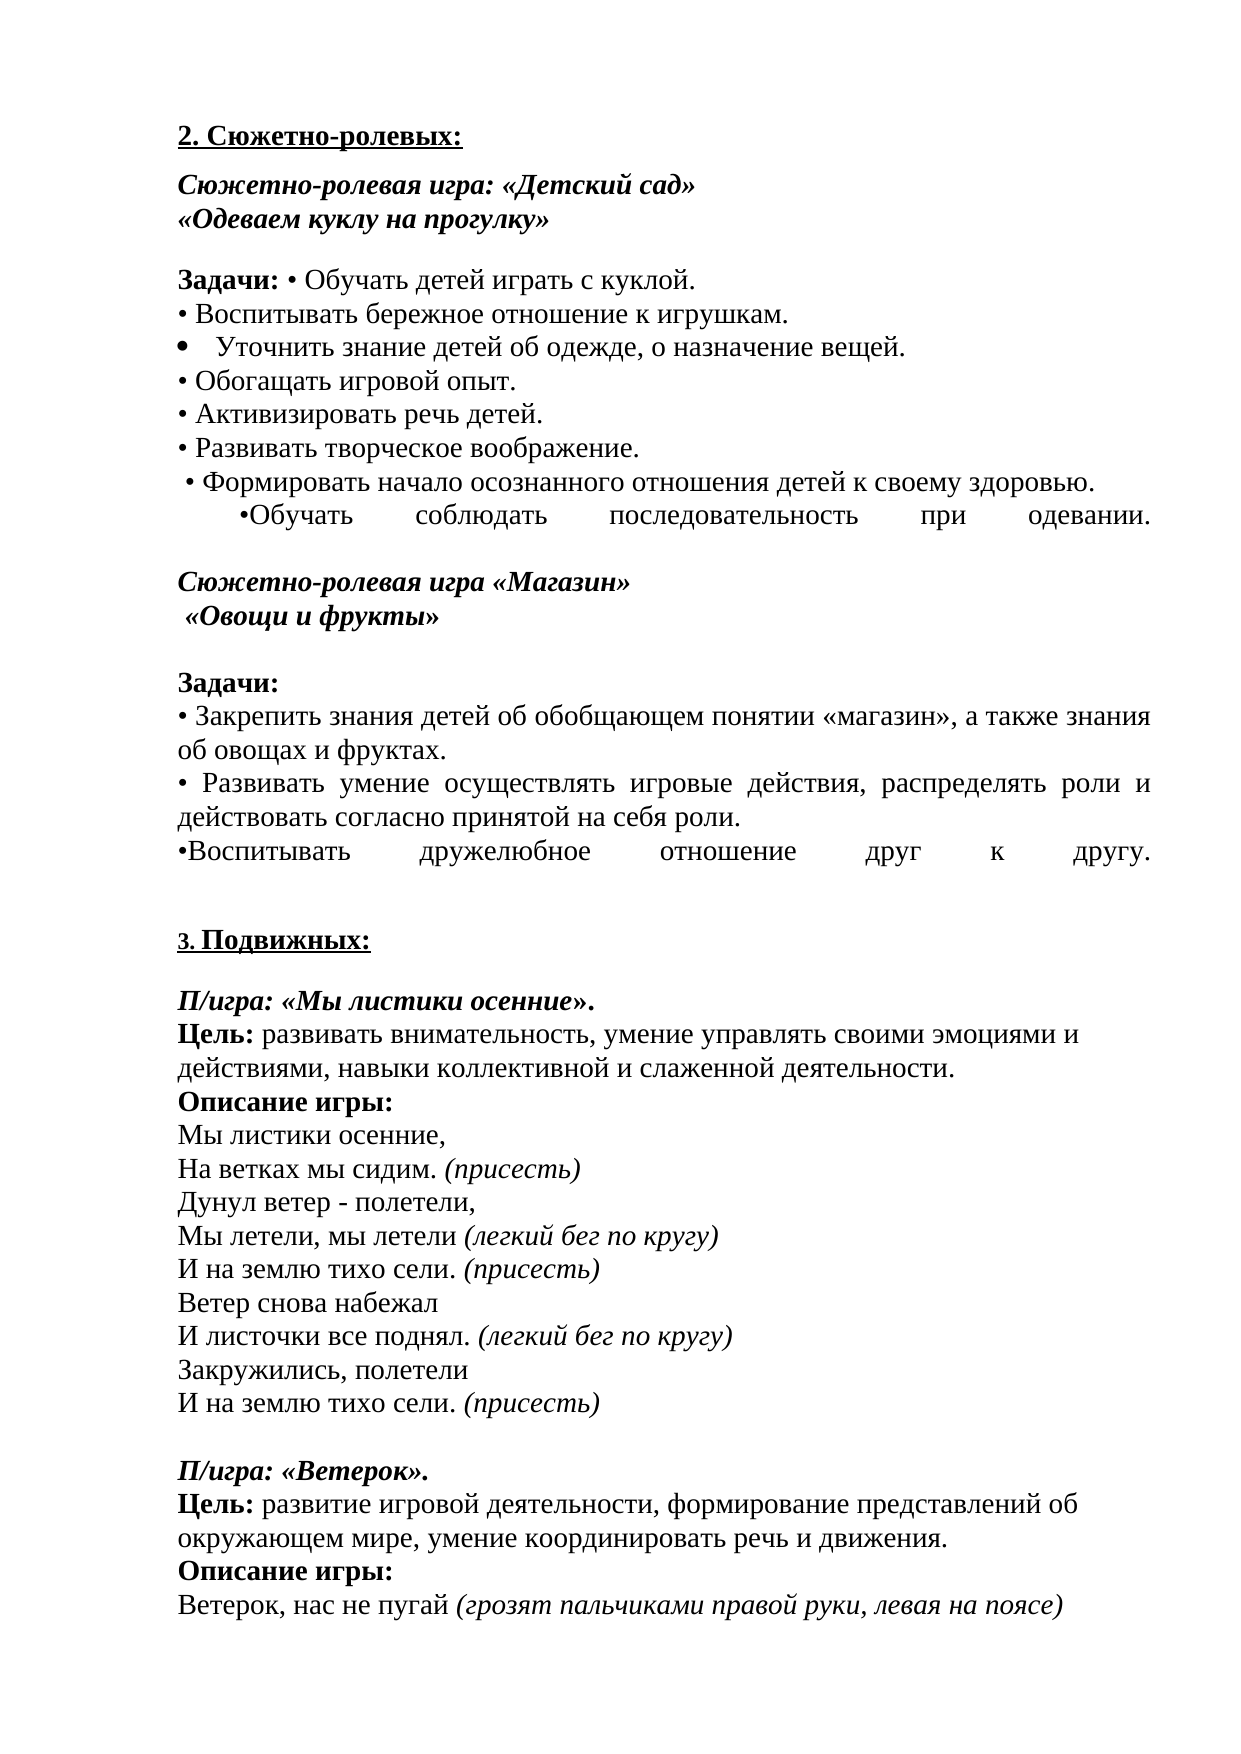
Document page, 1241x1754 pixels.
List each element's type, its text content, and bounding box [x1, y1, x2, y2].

list Уточнить знание детей об одежде, о назначение вещей. [177, 329, 1152, 363]
text • Закрепить знания детей об обобщающем понятии «магазин», а также знания об овощах и фруктах. [177, 698, 1152, 766]
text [177, 983, 1152, 1620]
text 2. Сюжетно-ролевых: [177, 118, 1152, 152]
text Сюжетно-ролевая игра: «Детский сад» «Одеваем куклу на прогулку» [177, 167, 1152, 262]
text •Воспитывать дружелюбное отношение друг к другу. [177, 833, 1152, 894]
text • Обогащать игровой опыт. [177, 363, 1152, 397]
text • Развивать творческое воображение. [177, 430, 1152, 464]
text 3. Подвижных: [177, 922, 1152, 955]
text Задачи: • Обучать детей играть с куклой. [177, 262, 1152, 296]
text Задачи: [177, 665, 1152, 698]
text • Формировать начало осознанного отношения детей к своему здоровью. [177, 464, 1152, 497]
text «Овощи и фрукты» [177, 598, 1152, 631]
text • Воспитывать бережное отношение к игрушкам. [177, 296, 1152, 329]
text • Активизировать речь детей. [177, 397, 1152, 430]
text •Обучать соблюдать последовательность при одевании. Сюжетно-ролевая игра «Магазин» [177, 497, 1152, 598]
text • Развивать умение осуществлять игровые действия, распределять роли и действовать согласно принятой на себя роли. [177, 766, 1152, 833]
